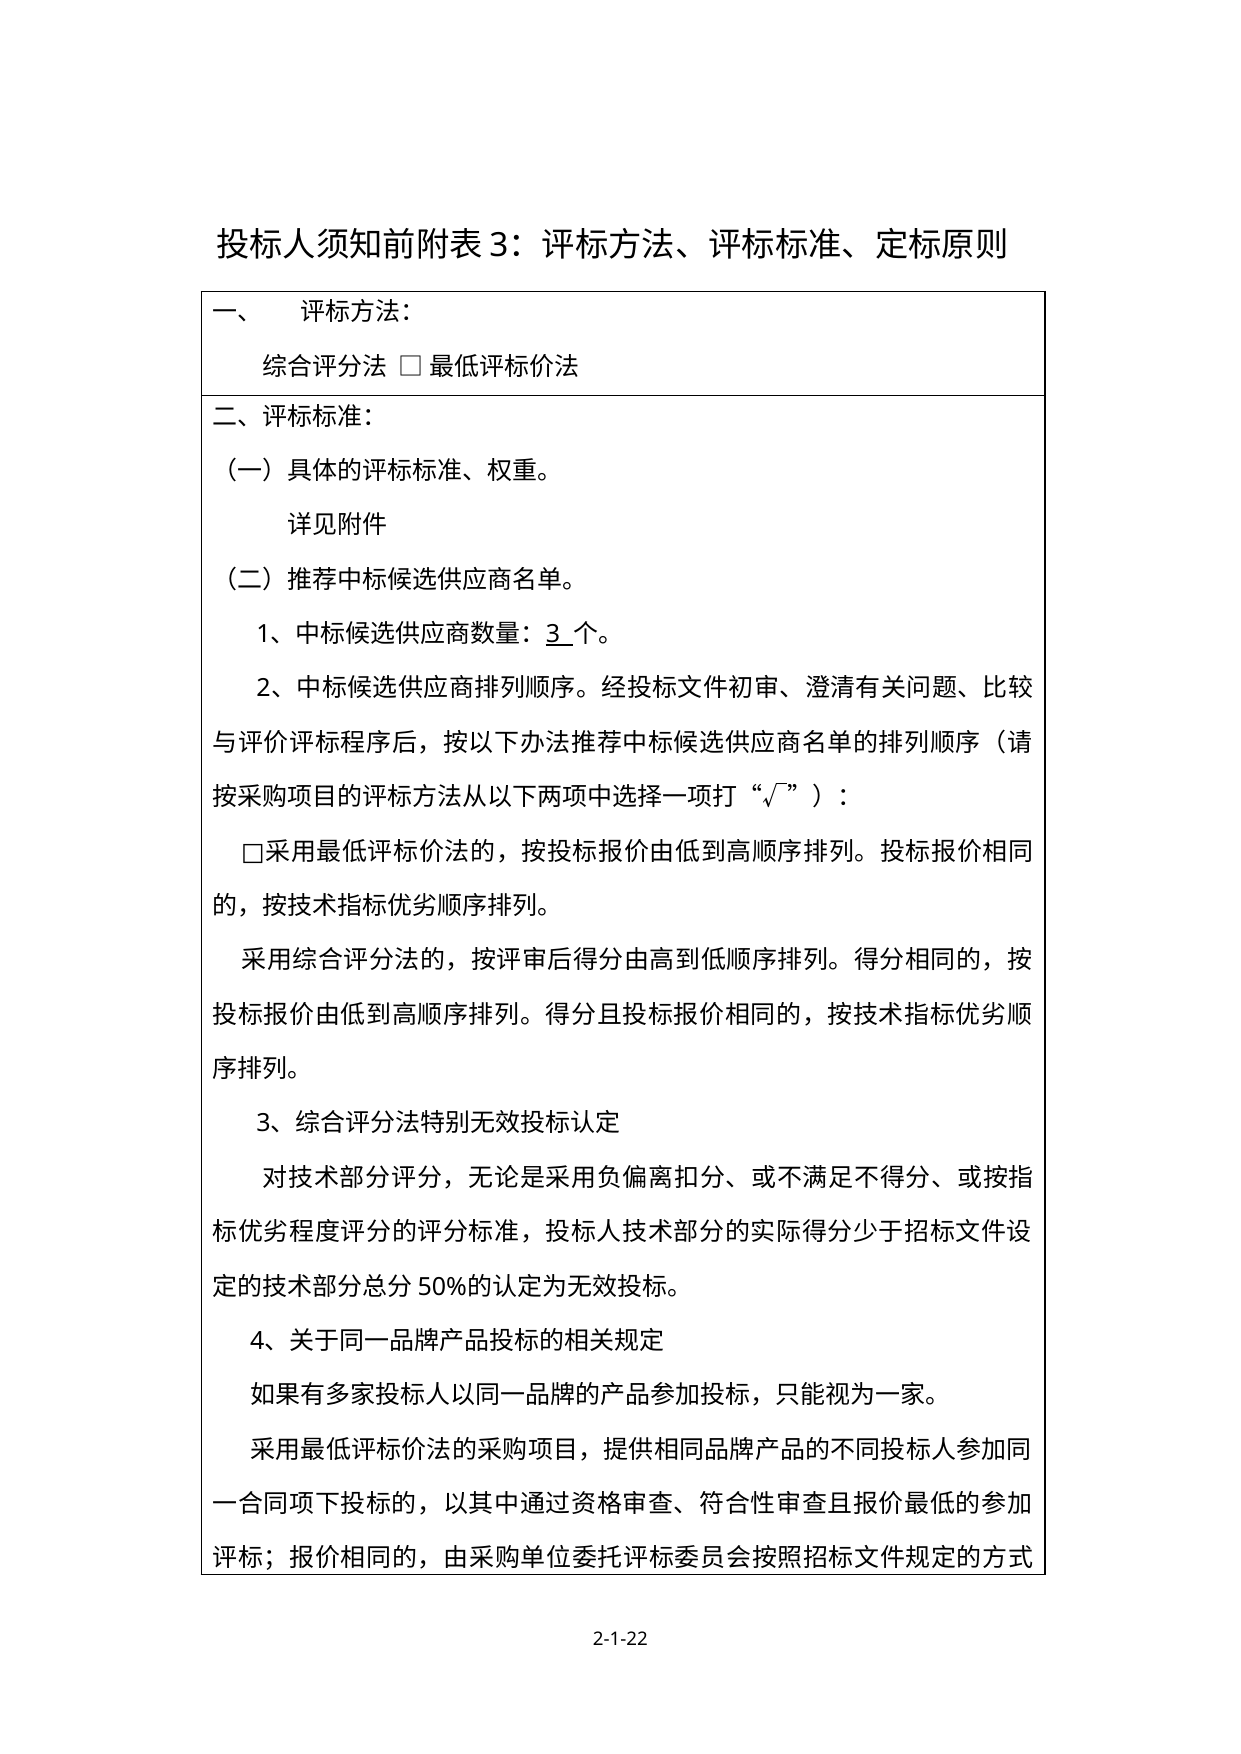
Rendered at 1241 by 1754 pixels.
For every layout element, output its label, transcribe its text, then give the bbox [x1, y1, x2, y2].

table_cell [202, 396, 1044, 1574]
text 投标人须知前附表3：评标方法、评标标准、定标原则 [182, 218, 1058, 267]
table_header 评标方法： 综合评分法 □ 最低评标价法 [202, 292, 1044, 395]
